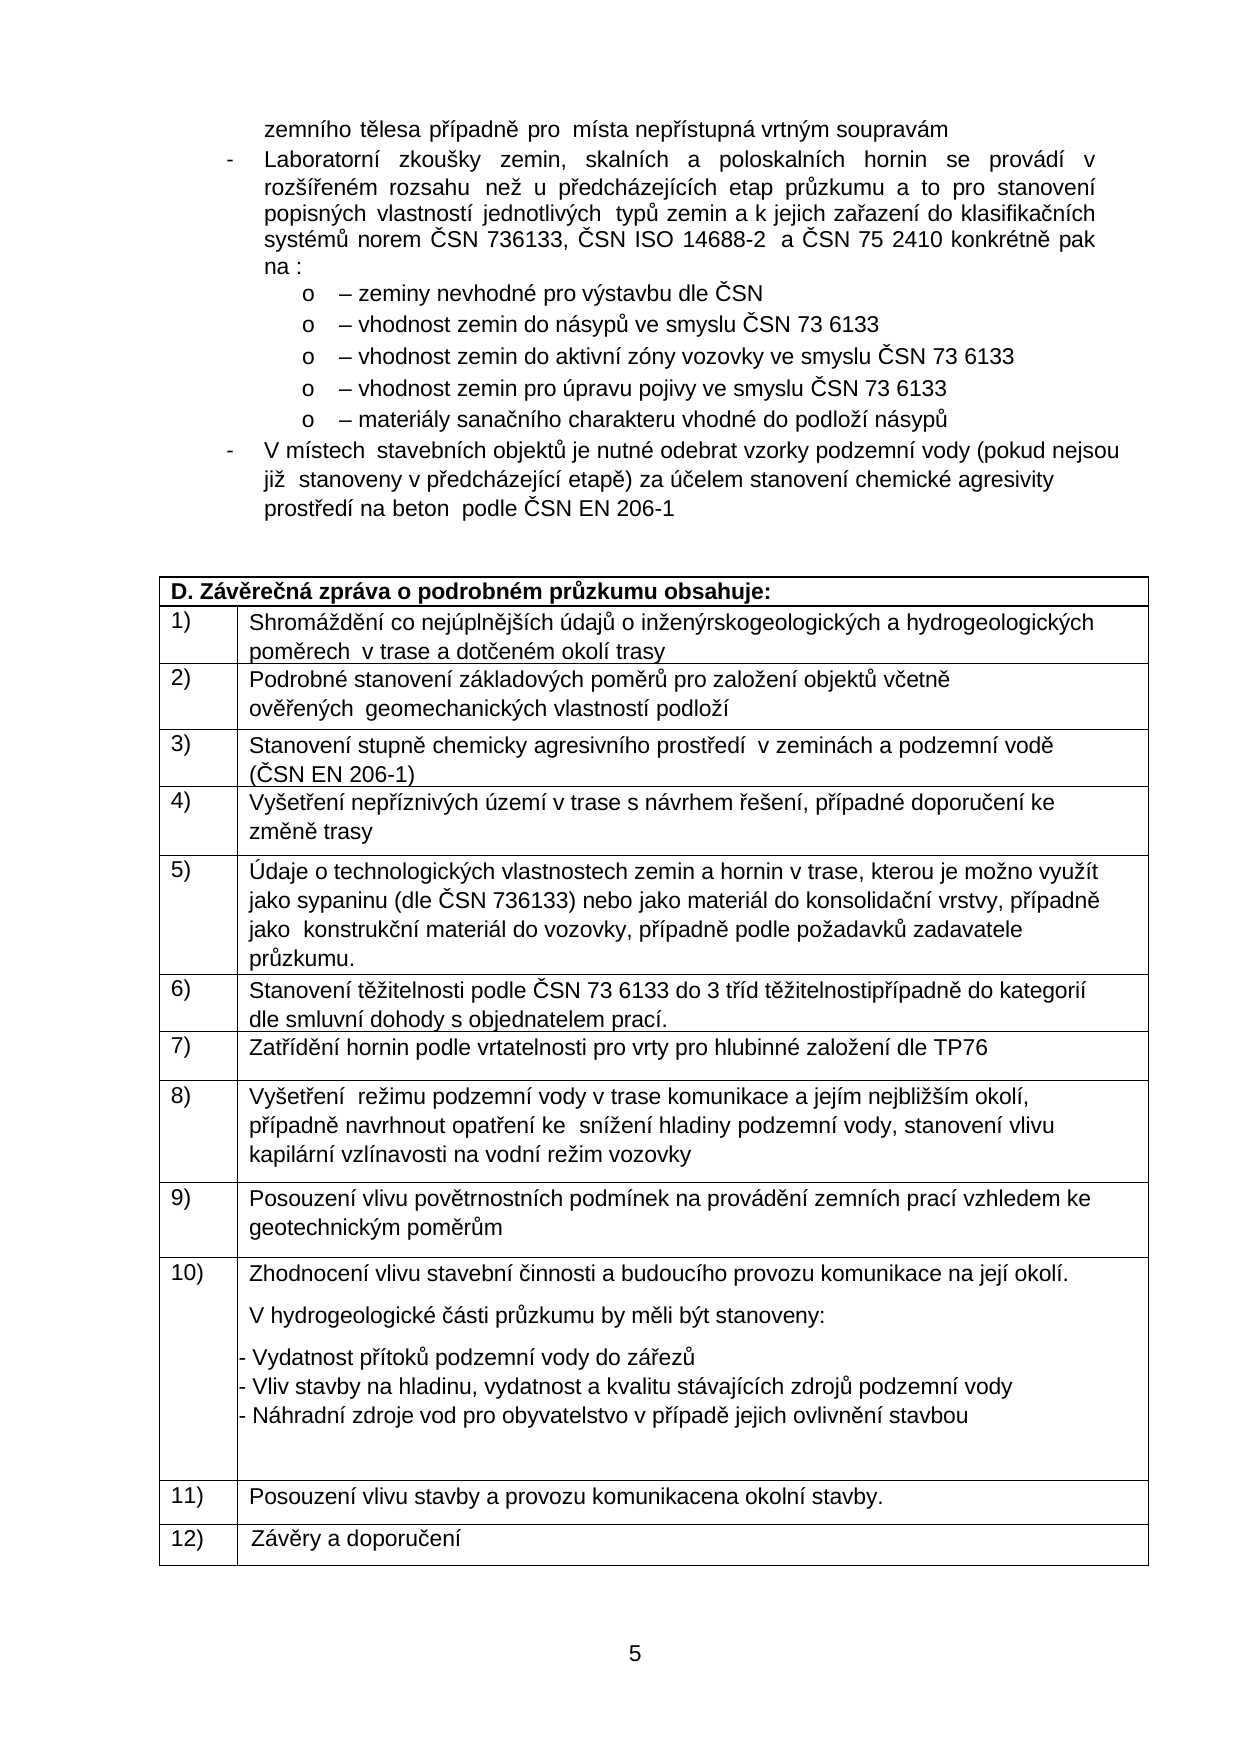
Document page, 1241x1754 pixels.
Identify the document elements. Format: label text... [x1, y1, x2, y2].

table_cell Stanovení stupně chemicky agresivního prostředí v zeminách a podzemní vodě (ČSN EN 206-1) [238, 730, 1148, 786]
table_cell Stanovení těžitelnosti podle ČSN 73 6133 do 3 tříd těžitelnostipřípadně do kategorií dle smluvní dohody s objednatelem prací. [238, 975, 1148, 1031]
table_header D. Závěrečná zpráva o podrobném průzkumu obsahuje: [160, 578, 1148, 605]
table_cell 4) [160, 787, 237, 855]
list V místech stavebních objektů je nutné odebrat vzorky podzemní vody (pokud nejsou již stanoveny v předcházející etapě) za účelem stanovení chemické agresivity prostředí na beton podle ČSN EN 206-1 [226, 435, 1122, 522]
table_cell Posouzení vlivu stavby a provozu komunikacena okolní stavby. [238, 1481, 1148, 1523]
table_cell 3) [160, 730, 237, 786]
table_cell Posouzení vlivu povětrnostních podmínek na provádění zemních prací vzhledem ke geotechnickým poměrům [238, 1183, 1148, 1257]
table_cell 12) [160, 1525, 237, 1565]
table_cell 9) [160, 1183, 237, 1257]
list – vhodnost zemin do aktivní zóny vozovky ve smyslu ČSN 73 6133 [301, 343, 1122, 371]
table_cell 2) [160, 664, 237, 728]
table_cell 11) [160, 1481, 237, 1523]
table_cell 1) [160, 607, 237, 662]
list – zeminy nevhodné pro výstavbu dle ČSN [301, 279, 1122, 308]
table_cell 8) [160, 1081, 237, 1182]
list – materiály sanačního charakteru vhodné do podloží násypů [301, 406, 1122, 435]
table_cell 10) [160, 1258, 237, 1480]
list – vhodnost zemin do násypů ve smyslu ČSN 73 6133 [301, 311, 1122, 339]
table_cell 6) [160, 975, 237, 1031]
table_cell Zhodnocení vlivu stavební činnosti a budoucího provozu komunikace na její okolí. V hydrogeologické části průzkumu by měli být stanoveny: - Vydatnost přítoků podzemní vody do zářezů - Vliv stavby na hladinu, vydatnost a kvalitu stávajících zdrojů podzemní vody - Náhradní zdroje vod pro obyvatelstvo v případě jejich ovlivnění stavbou [238, 1258, 1148, 1480]
table_cell 7) [160, 1032, 237, 1080]
table_cell Vyšetření nepříznivých území v trase s návrhem řešení, případné doporučení ke změně trasy [238, 787, 1148, 855]
table_cell Podrobné stanovení základových poměrů pro založení objektů včetně ověřených geomechanických vlastností podloží [238, 664, 1148, 728]
table_cell Zatřídění hornin podle vrtatelnosti pro vrty pro hlubinné založení dle TP76 [238, 1032, 1148, 1080]
table_cell Vyšetření režimu podzemní vody v trase komunikace a jejím nejbližším okolí, případně navrhnout opatření ke snížení hladiny podzemní vody, stanovení vlivu kapilární vzlínavosti na vodní režim vozovky [238, 1081, 1148, 1182]
table_cell Údaje o technologických vlastnostech zemin a hornin v trase, kterou je možno využít jako sypaninu (dle ČSN 736133) nebo jako materiál do konsolidační vrstvy, případně jako konstrukční materiál do vozovky, případně podle požadavků zadavatele průzkumu. [238, 856, 1148, 973]
table_cell Shromáždění co nejúplnějších údajů o inženýrskogeologických a hydrogeologických poměrech v trase a dotčeném okolí trasy [238, 607, 1148, 662]
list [226, 116, 1096, 142]
table_cell 5) [160, 856, 237, 973]
list – vhodnost zemin pro úpravu pojivy ve smyslu ČSN 73 6133 [301, 375, 1122, 403]
list Laboratorní zkoušky zemin, skalních a poloskalních hornin se provádí v rozšířeném rozsahu než u předcházejících etap průzkumu a to pro stanovení popisných vlastností jednotlivých typů zemin a k jejich zařazení do klasifikačních systémů norem ČSN 736133, ČSN ISO 14688-2 a ČSN 75 2410 konkrétně pak na : [226, 146, 1096, 279]
table_cell Závěry a doporučení [238, 1525, 1148, 1565]
